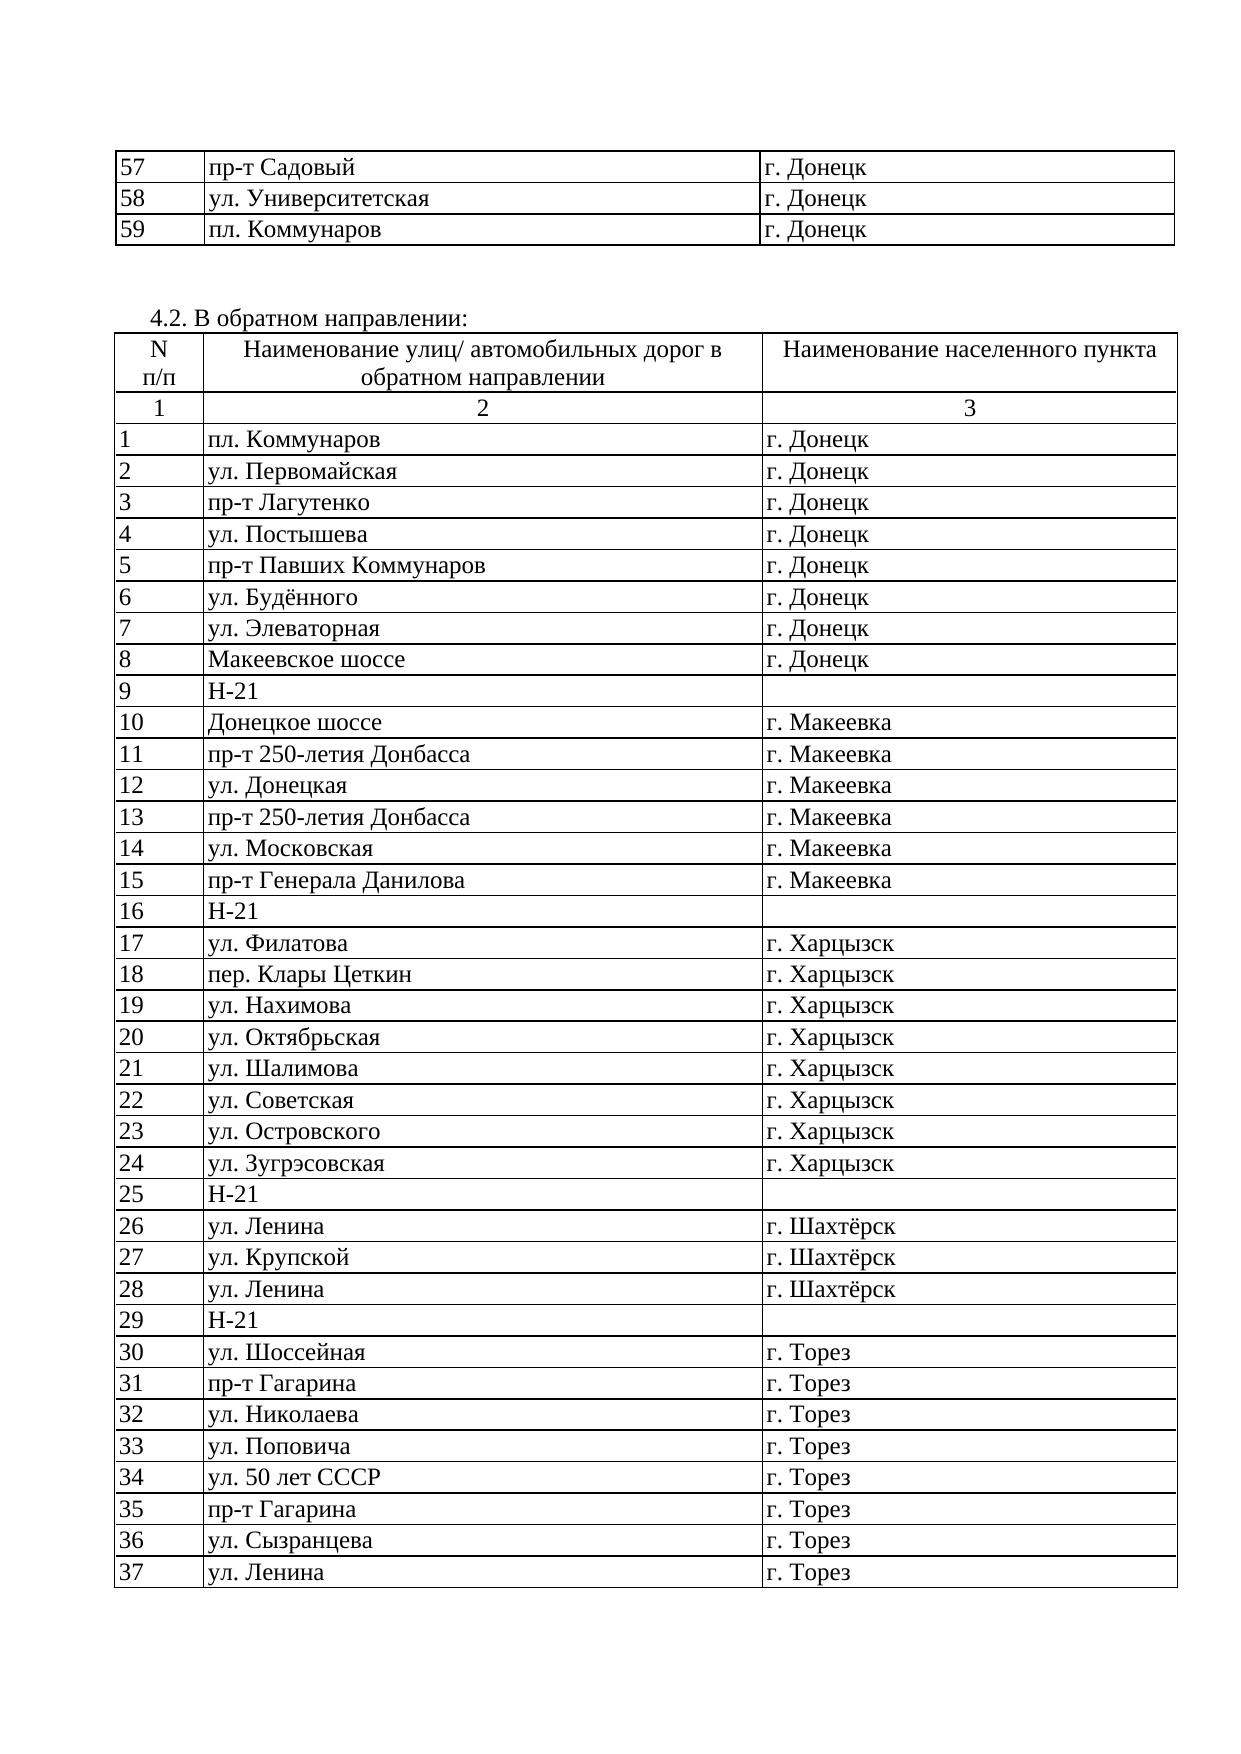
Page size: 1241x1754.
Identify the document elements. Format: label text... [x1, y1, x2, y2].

table_cell г. Донецк [763, 423, 1177, 454]
table_cell ул. Будённого [204, 582, 762, 611]
table_cell г. Макеевка [763, 769, 1177, 800]
table_cell г. Макеевка [763, 832, 1177, 863]
table_cell г. Донецк [763, 549, 1177, 580]
table_cell 33 [115, 1430, 203, 1461]
table_cell 19 [115, 990, 203, 1020]
table_cell 21 [115, 1053, 203, 1083]
table_cell 30 [115, 1336, 203, 1366]
table_cell ул. Шалимова [204, 1053, 762, 1083]
table_cell Макеевское шоссе [204, 645, 762, 674]
table_cell Н-21 [204, 896, 762, 926]
table_header N п/п [115, 334, 203, 391]
table_cell ул. Островского [204, 1116, 762, 1146]
table_cell г. Торез [763, 1461, 1177, 1492]
table_cell [763, 1178, 1177, 1209]
table_cell 26 [115, 1210, 203, 1241]
table_cell Н-21 [204, 1305, 762, 1335]
table_cell г. Донецк [761, 152, 1174, 181]
table_cell пр-т Садовый [205, 152, 759, 181]
table_cell 35 [115, 1493, 203, 1524]
table_cell Н-21 [204, 1179, 762, 1209]
table_cell г. Харцызск [763, 958, 1177, 989]
table_cell 31 [115, 1368, 203, 1398]
table_cell ул. Первомайская [204, 456, 762, 486]
table_cell пр-т Гагарина [204, 1368, 762, 1398]
table_cell 3 [115, 487, 203, 517]
table_cell 12 [115, 770, 203, 800]
table_cell ул. Советская [204, 1085, 762, 1115]
table_cell 14 [115, 833, 203, 863]
table_cell пл. Коммунаров [205, 215, 759, 244]
table_cell г. Донецк [761, 215, 1174, 244]
table_cell пл. Коммунаров [204, 424, 762, 454]
text 4.2. В обратном направлении: [150, 303, 1090, 332]
table_cell 1 [115, 392, 203, 423]
table_cell 36 [115, 1525, 203, 1555]
table_cell г. Донецк [763, 611, 1177, 643]
table_cell 10 [115, 707, 203, 737]
table_cell 57 [117, 152, 204, 181]
table_cell 2 [204, 393, 762, 423]
table_cell 15 [115, 864, 203, 894]
table_cell ул. Поповича [204, 1431, 762, 1461]
table_cell ул. Нахимова [204, 991, 762, 1020]
table_cell г. Шахтёрск [763, 1272, 1177, 1303]
table_cell ул. Университетская [205, 183, 759, 213]
table_cell ул. Зугрэсовская [204, 1148, 762, 1178]
table_cell пр-т 250-летия Донбасса [204, 739, 762, 769]
table_cell 4 [115, 518, 203, 548]
table_header Наименование улиц/ автомобильных дорог в обратном направлении [204, 334, 762, 391]
table_cell г. Торез [763, 1555, 1177, 1587]
table_cell г. Торез [763, 1398, 1177, 1429]
table_cell пр-т Павших Коммунаров [204, 550, 762, 580]
table_cell г. Торез [763, 1429, 1177, 1461]
table_cell 25 [115, 1179, 203, 1209]
table_cell ул. Октябрьская [204, 1022, 762, 1052]
table_cell 1 [115, 424, 203, 454]
table_cell 7 [115, 613, 203, 643]
table_cell 18 [115, 959, 203, 989]
table_cell г. Донецк [763, 517, 1177, 548]
table_cell 58 [117, 183, 204, 213]
table_cell г. Харцызск [763, 1020, 1177, 1052]
table_cell ул. Ленина [204, 1557, 762, 1587]
table_cell г. Торез [763, 1492, 1177, 1524]
table_cell 6 [115, 581, 203, 611]
table_cell [763, 1304, 1177, 1335]
table_cell ул. Сызранцева [204, 1525, 762, 1555]
table_cell ул. Московская [204, 833, 762, 863]
table_cell 32 [115, 1399, 203, 1429]
table_cell ул. Николаева [204, 1400, 762, 1429]
table_cell г. Донецк [763, 643, 1177, 674]
table_cell ул. 50 лет СССР [204, 1462, 762, 1492]
table_cell ул. Элеваторная [204, 613, 762, 643]
table_cell г. Торез [763, 1524, 1177, 1555]
table_cell пр-т 250-летия Донбасса [204, 802, 762, 832]
table_cell [763, 895, 1177, 926]
table_cell г. Шахтёрск [763, 1241, 1177, 1272]
table_cell г. Донецк [763, 454, 1177, 486]
table_cell ул. Шоссейная [204, 1337, 762, 1366]
table_cell ул. Крупской [204, 1242, 762, 1272]
table_cell 2 [115, 455, 203, 486]
table_cell 27 [115, 1242, 203, 1272]
table_cell 23 [115, 1116, 203, 1146]
table_cell г. Макеевка [763, 706, 1177, 737]
table_cell ул. Ленина [204, 1274, 762, 1303]
table_cell ул. Донецкая [204, 770, 762, 800]
table_cell 5 [115, 550, 203, 580]
table_cell пер. Клары Цеткин [204, 959, 762, 989]
table_cell г. Торез [763, 1335, 1177, 1366]
table_cell 11 [115, 738, 203, 769]
table_cell 28 [115, 1273, 203, 1303]
table_cell г. Харцызск [763, 1115, 1177, 1146]
table_cell г. Харцызск [763, 989, 1177, 1020]
table_cell г. Донецк [763, 486, 1177, 517]
table_cell пр-т Гагарина [204, 1494, 762, 1524]
table_cell г. Донецк [761, 183, 1174, 213]
table_cell Н-21 [204, 676, 762, 706]
table_cell Донецкое шоссе [204, 707, 762, 737]
table_cell пр-т Генерала Данилова [204, 865, 762, 894]
table_cell г. Макеевка [763, 800, 1177, 832]
table_cell г. Донецк [763, 580, 1177, 611]
table_cell 59 [117, 215, 204, 244]
table_cell г. Харцызск [763, 926, 1177, 957]
table_cell 37 [115, 1556, 203, 1587]
table_cell ул. Филатова [204, 928, 762, 957]
table_cell 16 [115, 896, 203, 926]
table_cell 3 [763, 391, 1177, 423]
table_cell г. Торез [763, 1366, 1177, 1398]
table_cell г. Харцызск [763, 1083, 1177, 1115]
table_cell [763, 674, 1177, 706]
table_cell 22 [115, 1084, 203, 1115]
table_cell г. Макеевка [763, 737, 1177, 769]
table_cell г. Харцызск [763, 1146, 1177, 1178]
table_header Наименование населенного пункта [763, 334, 1177, 391]
table_cell пр-т Лагутенко [204, 487, 762, 517]
table_cell г. Шахтёрск [763, 1209, 1177, 1241]
table_cell г. Макеевка [763, 863, 1177, 894]
table_cell ул. Ленина [204, 1211, 762, 1241]
table_cell 20 [115, 1021, 203, 1052]
table_cell 13 [115, 801, 203, 832]
table_cell 24 [115, 1147, 203, 1178]
table_cell ул. Постышева [204, 519, 762, 548]
table_cell 8 [115, 644, 203, 674]
table_cell 34 [115, 1462, 203, 1492]
table_cell 17 [115, 927, 203, 957]
table_cell 9 [115, 675, 203, 706]
table_cell 29 [115, 1305, 203, 1335]
table_cell г. Харцызск [763, 1052, 1177, 1083]
